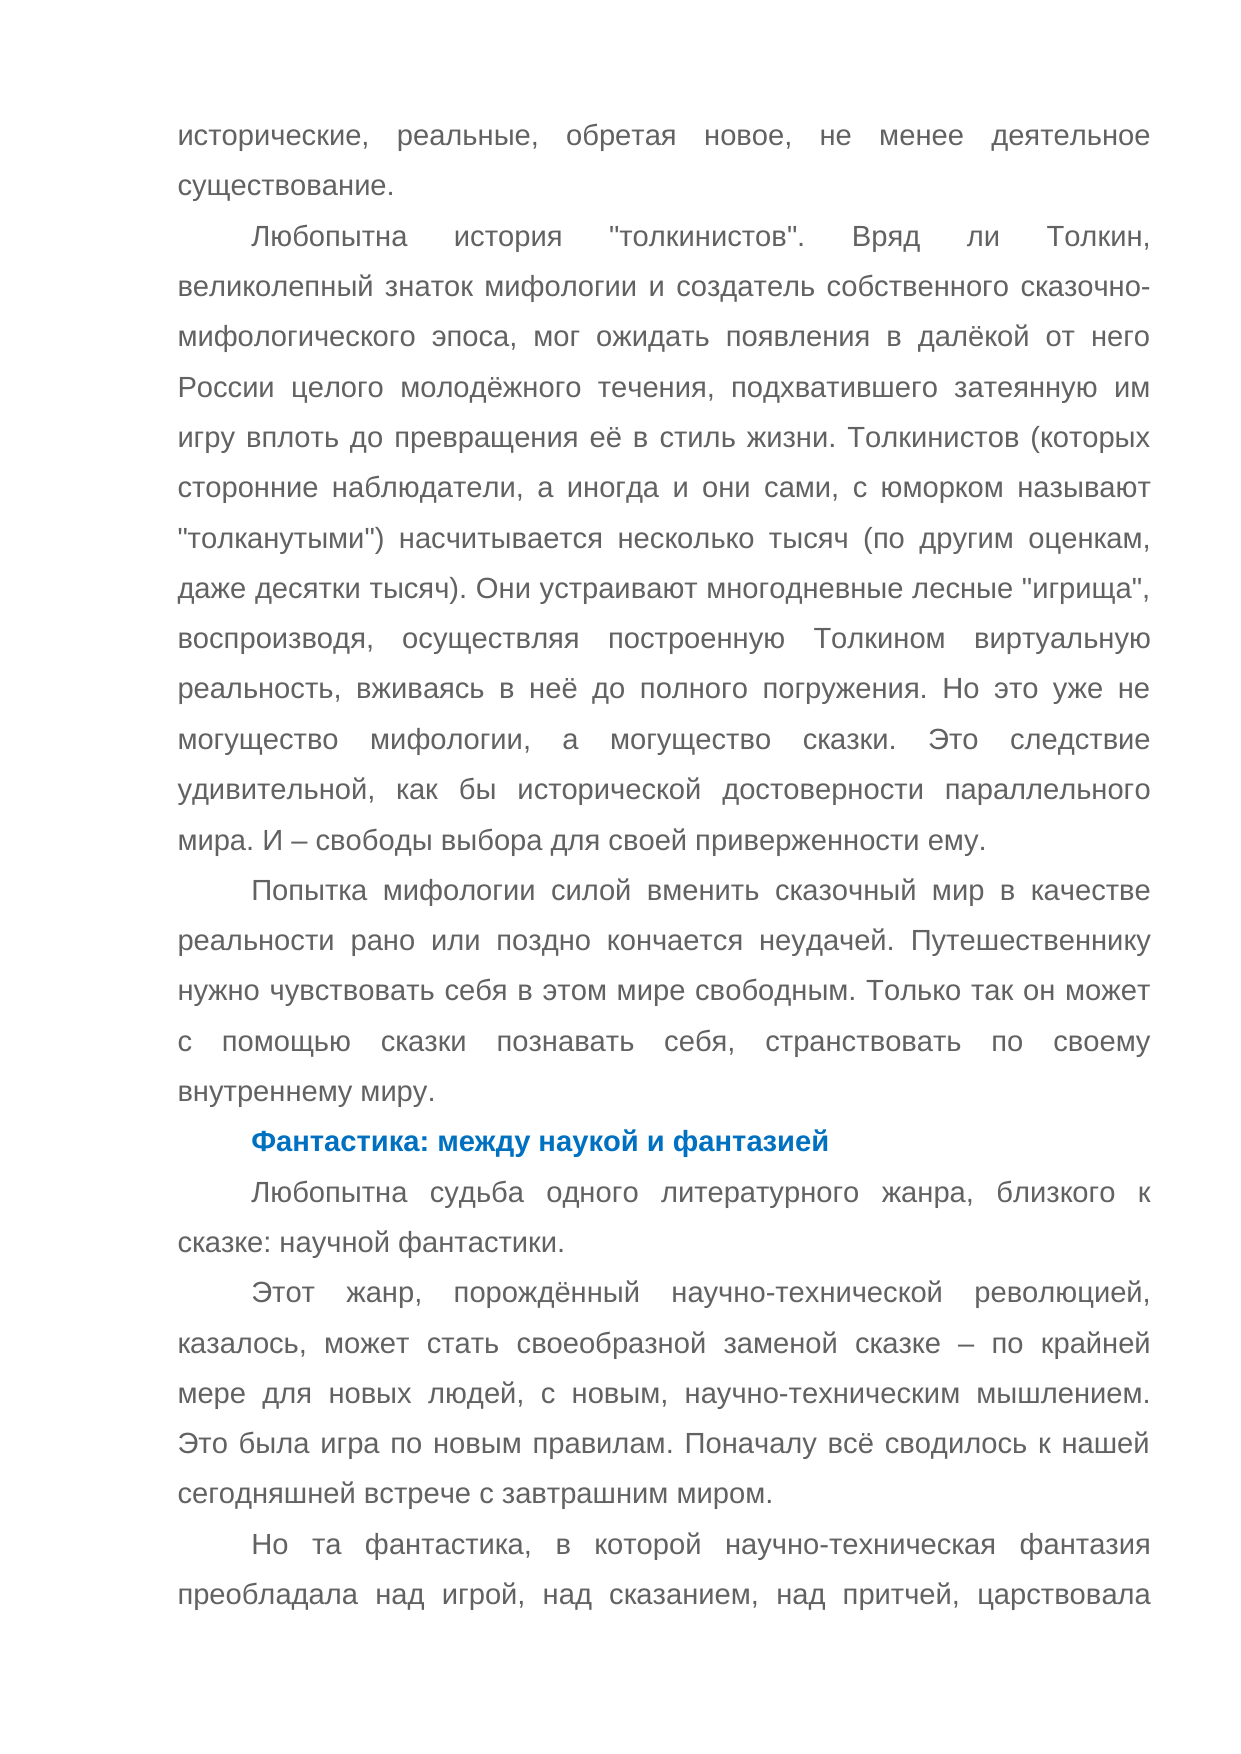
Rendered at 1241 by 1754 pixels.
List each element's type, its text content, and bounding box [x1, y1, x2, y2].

text Этот жанр, порождённый научно-технической революцией, казалось, может стать своеобразной заменой сказке – по крайней мере для новых людей, с новым, научно-техническим мышлением. Это была игра по новым правилам. Поначалу всё сводилось к нашей сегодняшней встрече с завтрашним миром. [177, 1275, 1152, 1510]
text Фантастика: между наукой и фантазией [177, 1124, 1152, 1158]
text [177, 1527, 1152, 1611]
text Любопытна судьба одного литературного жанра, близкого к сказке: научной фантастики. [177, 1175, 1152, 1258]
text Попытка мифологии силой вменить сказочный мир в качестве реальности рано или поздно кончается неудачей. Путешественнику нужно чувствовать себя в этом мире свободным. Только так он может с помощью сказки познавать себя, странствовать по своему внутреннему миру. [177, 873, 1152, 1108]
text Любопытна история "толкинистов". Вряд ли Толкин, великолепный знаток мифологии и создатель собственного сказочно-мифологического эпоса, мог ожидать появления в далёкой от него России целого молодёжного течения, подхватившего затеянную им игру вплоть до превращения её в стиль жизни. Толкинистов (которых сторонние наблюдатели, а иногда и они сами, с юморком называют "толканутыми") насчитывается несколько тысяч (по другим оценкам, даже десятки тысяч). Они устраивают многодневные лесные "игрища", воспроизводя, осуществляя построенную Толкином виртуальную реальность, вживаясь в неё до полного погружения. Но это уже не могущество мифологии, а могущество сказки. Это следствие удивительной, как бы исторической достоверности параллельного мира. И – свободы выбора для своей приверженности ему. [177, 219, 1152, 856]
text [177, 118, 1152, 202]
